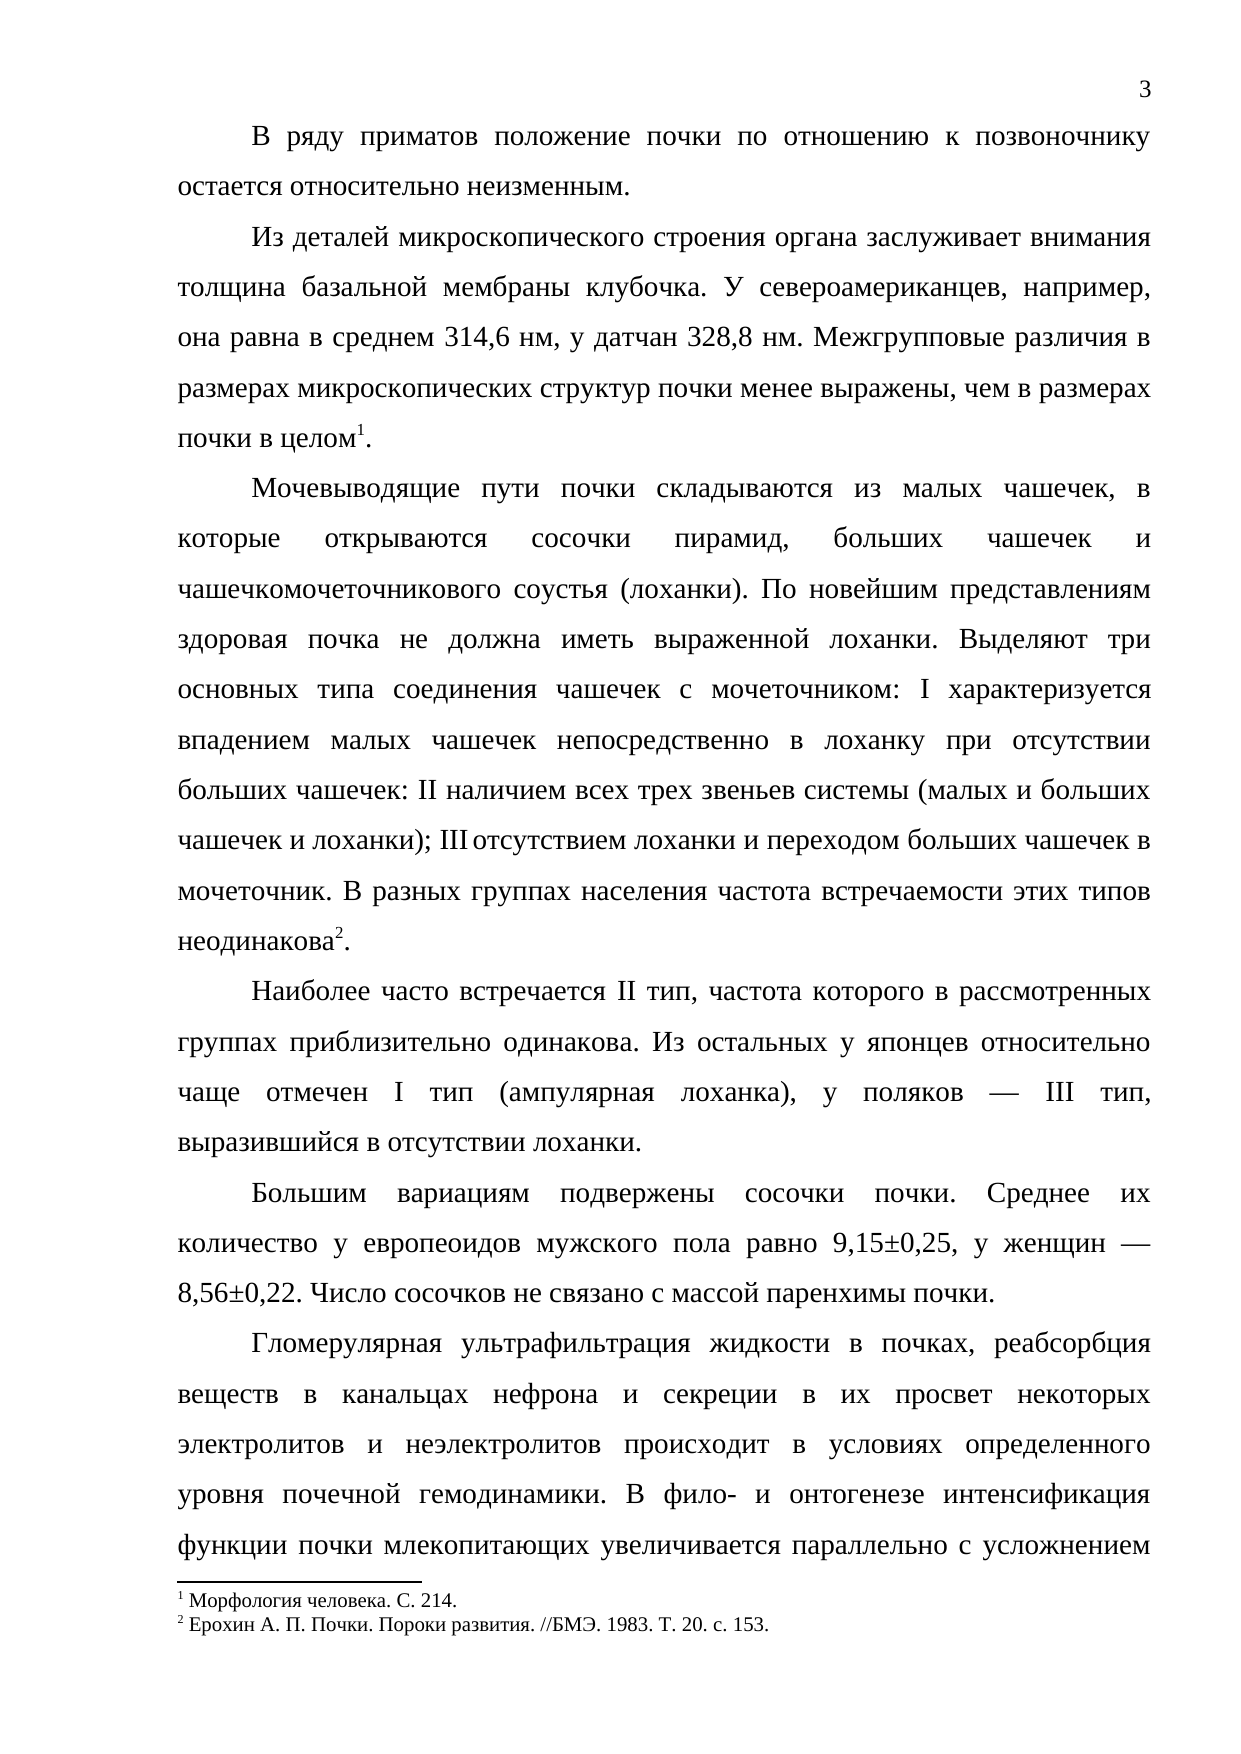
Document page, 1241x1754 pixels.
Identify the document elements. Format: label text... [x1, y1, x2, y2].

text Из деталей микроскопического строения органа заслуживает внимания толщина базальной мембраны клубочка. У североамериканцев, например, она равна в среднем 314,6 нм, у датчан 328,8 нм. Межгрупповые различия в размерах микроскопических структур почки менее выражены, чем в размерах почки в целом. [177, 219, 1152, 453]
text Мочевыводящие пути почки складываются из малых чашечек, в которые открываются сосочки пирамид, больших чашечек и чашечкомочеточникового соустья (лоханки). По новейшим представлениям здоровая почка не должна иметь выраженной лоханки. Выделяют три основных типа соединения чашечек с мочеточником: I характеризуется впадением малых чашечек непосредственно в лоханку при отсутствии больших чашечек: II наличием всех трех звеньев системы (малых и больших чашечек и лоханки); III отсутствием лоханки и переходом больших чашечек в мочеточник. В разных группах населения частота встречаемости этих типов неодинакова. [177, 470, 1152, 957]
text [177, 1326, 1152, 1560]
text В ряду приматов положение почки по отношению к позвоночнику остается относительно неизменным. [177, 118, 1152, 202]
text Наиболее часто встречается II тип, частота которого в рассмотренных группах приблизительно одинакова. Из остальных у японцев относительно чаще отмечен I тип (ампулярная лоханка), у поляков — III тип, выразившийся в отсутствии лоханки. [177, 973, 1152, 1158]
text Большим вариациям подвержены сосочки почки. Среднее их количество у европеоидов мужского пола равно 9,15±0,25, у женщин — 8,56±0,22. Число сосочков не связано с массой паренхимы почки. [177, 1175, 1152, 1309]
